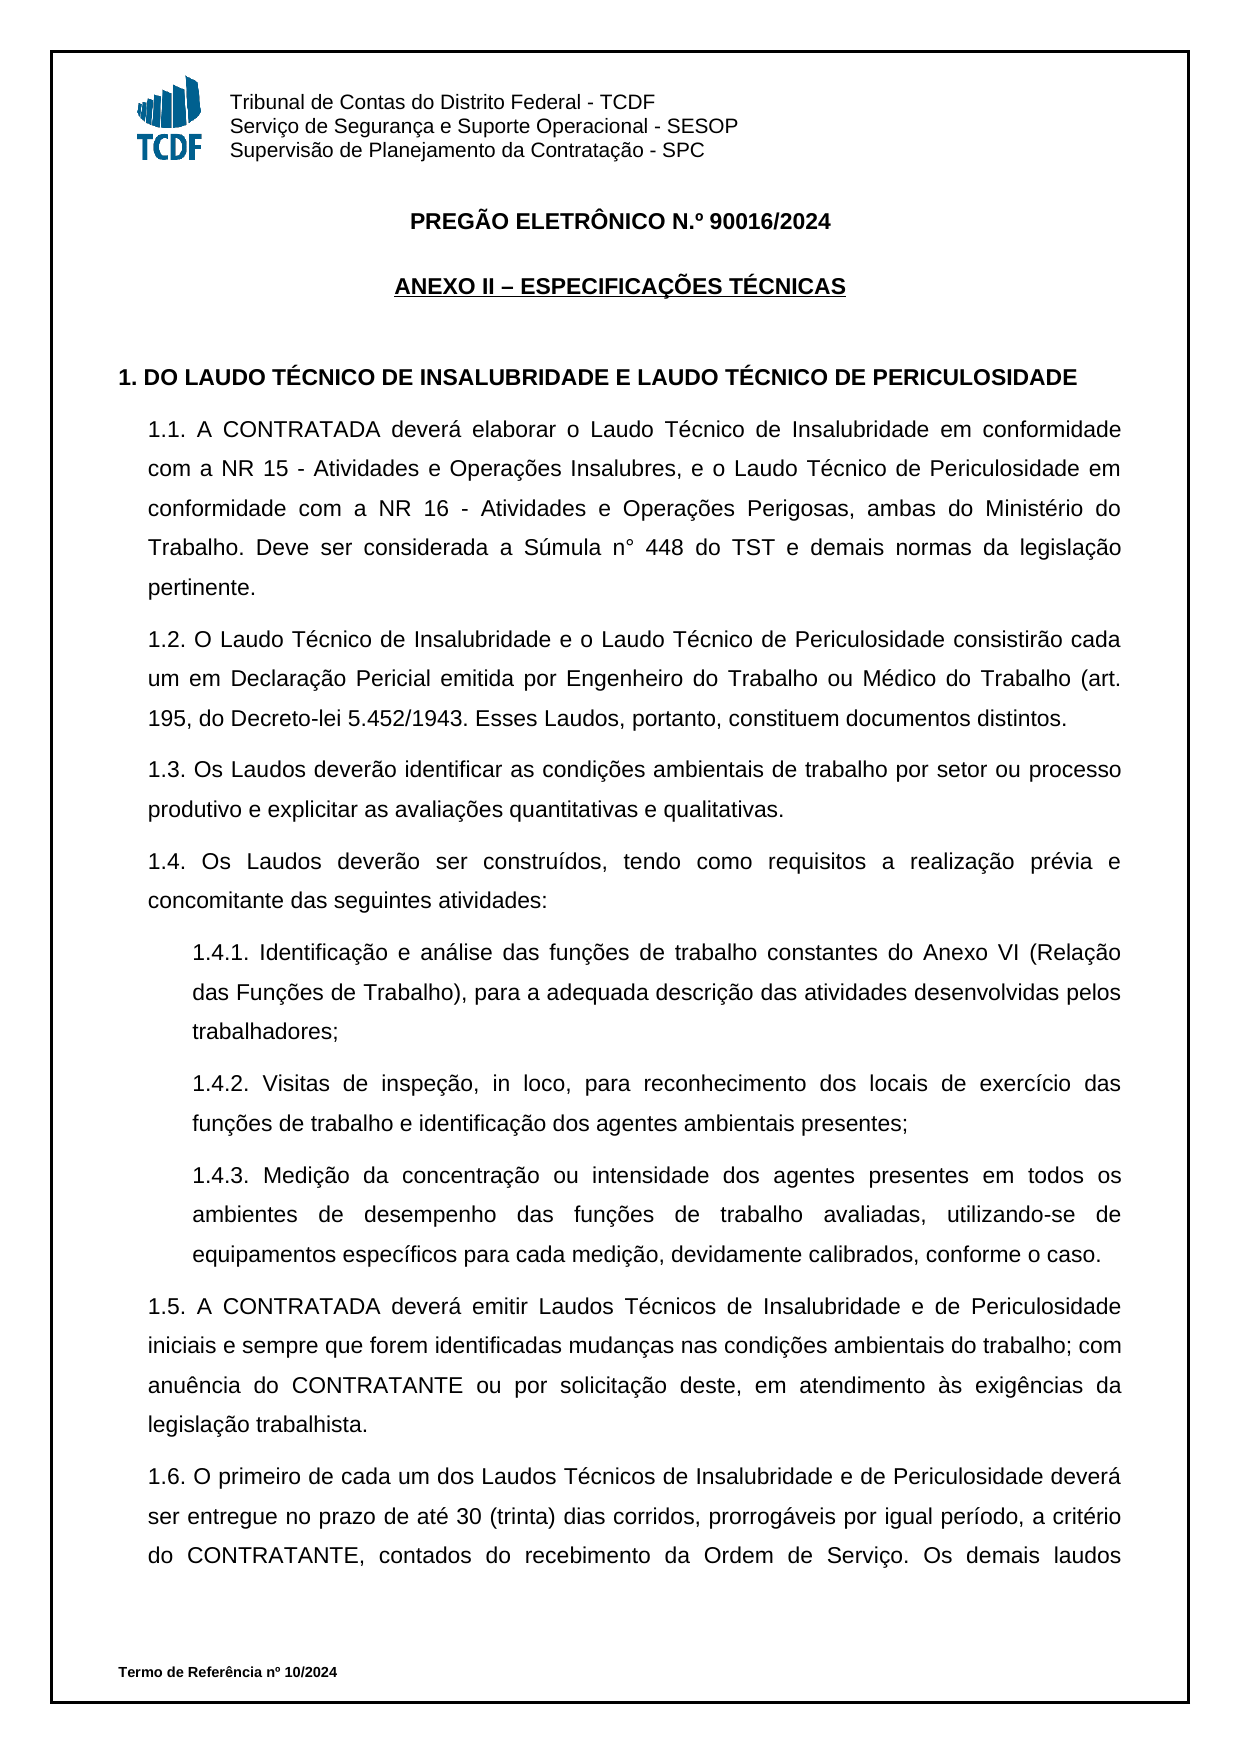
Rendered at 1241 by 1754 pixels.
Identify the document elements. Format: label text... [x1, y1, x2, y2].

text ANEXO II – ESPECIFICAÇÕES TÉCNICAS [118, 273, 1122, 299]
picture [125, 73, 213, 162]
text 1.4.2. Visitas de inspeção, in loco, para reconhecimento dos locais de exercício das funções de trabalho e identificação dos agentes ambientais presentes; [192, 1070, 1122, 1136]
text 1.5. A CONTRATADA deverá emitir Laudos Técnicos de Insalubridade e de Periculosidade iniciais e sempre que forem identificadas mudanças nas condições ambientais do trabalho; com anuência do CONTRATANTE ou por solicitação deste, em atendimento às exigências da legislação trabalhista. [148, 1293, 1122, 1437]
text 1.1. A CONTRATADA deverá elaborar o Laudo Técnico de Insalubridade em conformidade com a NR 15 - Atividades e Operações Insalubres, e o Laudo Técnico de Periculosidade em conformidade com a NR 16 - Atividades e Operações Perigosas, ambas do Ministério do Trabalho. Deve ser considerada a Súmula n° 448 do TST e demais normas da legislação pertinente. [148, 416, 1122, 600]
text 1.2. O Laudo Técnico de Insalubridade e o Laudo Técnico de Periculosidade consistirão cada um em Declaração Pericial emitida por Engenheiro do Trabalho ou Médico do Trabalho (art. 195, do Decreto-lei 5.452/1943. Esses Laudos, portanto, constituem documentos distintos. [148, 626, 1122, 731]
text 1. DO LAUDO TÉCNICO DE INSALUBRIDADE E LAUDO TÉCNICO DE PERICULOSIDADE [118, 364, 1122, 390]
text 1.4.1. Identificação e análise das funções de trabalho constantes do Anexo VI (Relação das Funções de Trabalho), para a adequada descrição das atividades desenvolvidas pelos trabalhadores; [192, 939, 1122, 1045]
text 1.3. Os Laudos deverão identificar as condições ambientais de trabalho por setor ou processo produtivo e explicitar as avaliações quantitativas e qualitativas. [148, 756, 1122, 822]
text PREGÃO ELETRÔNICO N.º 90016/2024 [118, 208, 1122, 234]
text 1.4. Os Laudos deverão ser construídos, tendo como requisitos a realização prévia e concomitante das seguintes atividades: [148, 848, 1122, 914]
text 1.4.3. Medição da concentração ou intensidade dos agentes presentes em todos os ambientes de desempenho das funções de trabalho avaliadas, utilizando-se de equipamentos específicos para cada medição, devidamente calibrados, conforme o caso. [192, 1162, 1122, 1267]
